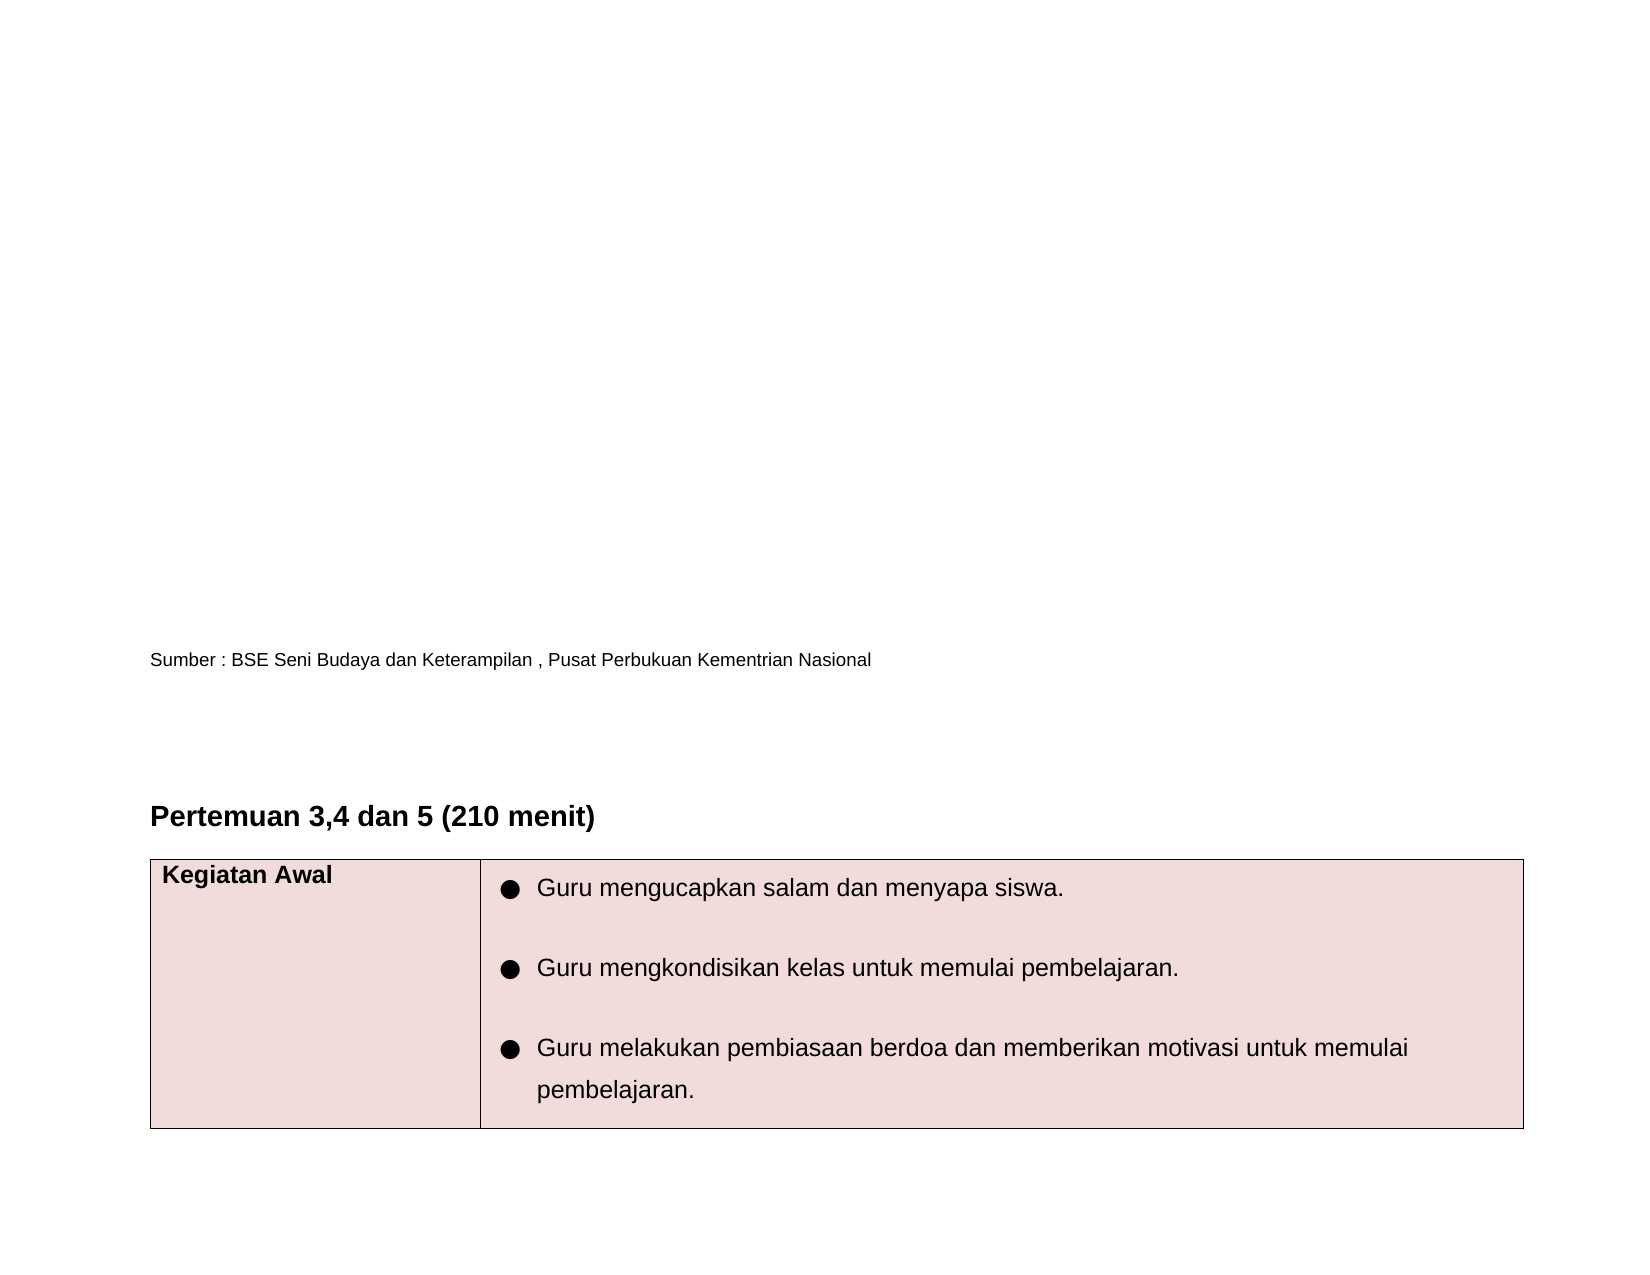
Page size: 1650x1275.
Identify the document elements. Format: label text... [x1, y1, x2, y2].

text Pertemuan 3,4 dan 5 (210 menit) [150, 799, 1500, 833]
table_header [481, 860, 1523, 1128]
text Sumber : BSE Seni Budaya dan Keterampilan , Pusat Perbukuan Kementrian Nasional [150, 649, 1500, 670]
table_header Kegiatan Awal [151, 860, 480, 1128]
